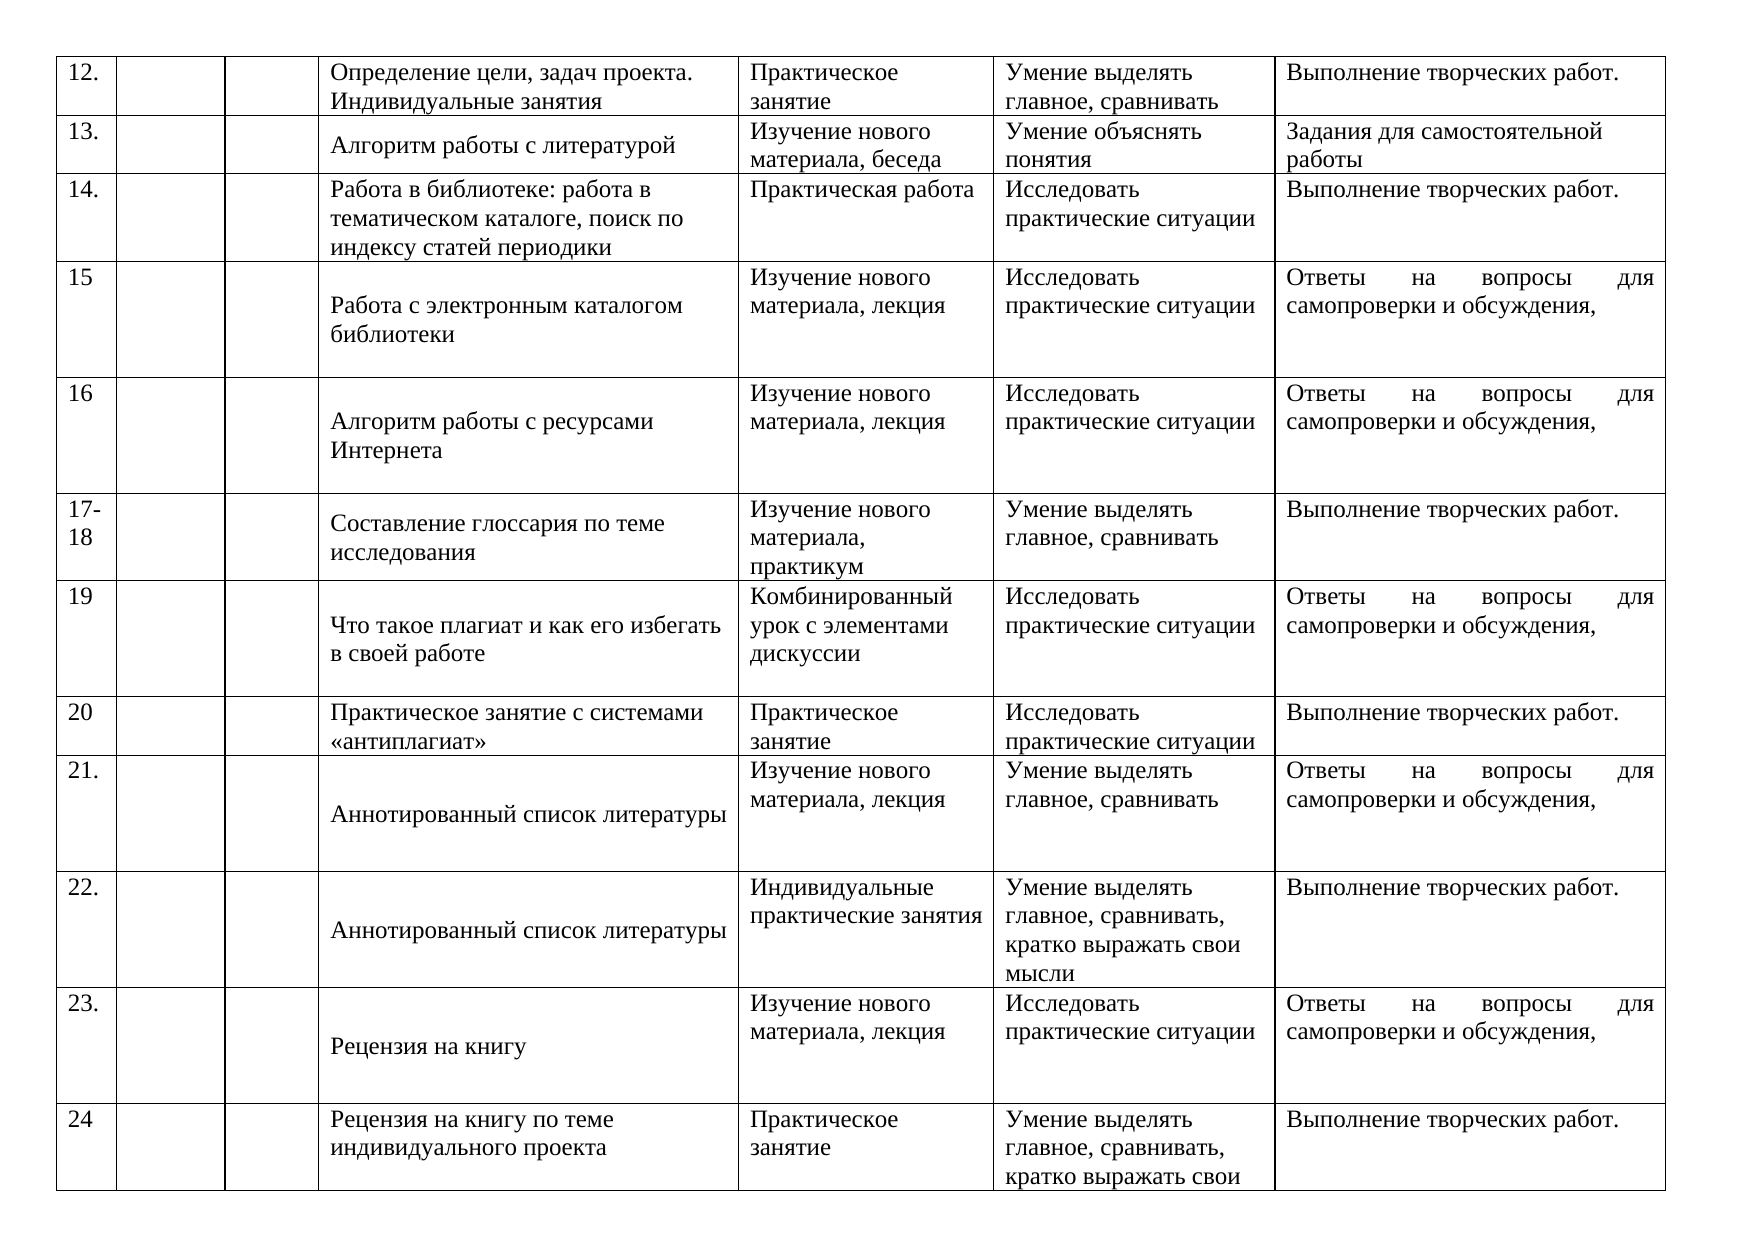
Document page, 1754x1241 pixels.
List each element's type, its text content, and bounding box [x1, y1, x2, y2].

table_cell Изучение нового материала, лекция [739, 378, 993, 493]
table_cell [226, 174, 318, 261]
table_cell Составление глоссария по теме исследования [319, 494, 738, 580]
table_cell [226, 262, 318, 377]
table_cell Исследовать практические ситуации [994, 378, 1274, 493]
table_cell [117, 756, 224, 871]
table_cell [226, 581, 318, 696]
table_cell Практическое занятие с системами «антиплагиат» [319, 697, 738, 754]
table_cell Задания для самостоятельной работы [1276, 116, 1665, 173]
table_cell 13. [57, 116, 116, 173]
table_cell Индивидуальные практические занятия [739, 872, 993, 987]
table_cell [994, 1104, 1274, 1190]
table_cell [226, 57, 318, 115]
table_cell 23. [57, 988, 116, 1103]
table_cell Изучение нового материала, практикум [739, 494, 993, 580]
table_cell Умение выделять главное, сравнивать [994, 494, 1274, 580]
table_cell [117, 1104, 224, 1190]
table_cell [117, 872, 224, 987]
table_cell 12. [57, 57, 116, 115]
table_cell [319, 1104, 738, 1190]
table_cell 21. [57, 756, 116, 871]
table_cell Исследовать практические ситуации [994, 174, 1274, 261]
table_cell [226, 378, 318, 493]
table_cell Рецензия на книгу [319, 988, 738, 1103]
table_cell [226, 116, 318, 173]
table_cell Алгоритм работы с литературой [319, 116, 738, 173]
table_cell Умение объяснять понятия [994, 116, 1274, 173]
table_cell 14. [57, 174, 116, 261]
table_cell [117, 262, 224, 377]
table_cell Умение выделять главное, сравнивать, кратко выражать свои мысли [994, 872, 1274, 987]
table_cell 16 [57, 378, 116, 493]
table_cell Практическое занятие [739, 697, 993, 754]
table_cell 17-18 [57, 494, 116, 580]
table_cell 20 [57, 697, 116, 754]
table_cell Исследовать практические ситуации [994, 581, 1274, 696]
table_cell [994, 57, 1274, 115]
table_cell [117, 378, 224, 493]
table_cell Определение цели, задач проекта. Индивидуальные занятия [319, 57, 738, 115]
table_cell Алгоритм работы с ресурсами Интернета [319, 378, 738, 493]
table_cell Работа в библиотеке: работа в тематическом каталоге, поиск по индексу статей периодики [319, 174, 738, 261]
table_cell Практическое занятие [739, 57, 993, 115]
table_cell Ответы на вопросы для самопроверки и обсуждения, [1276, 378, 1665, 493]
table_cell Выполнение творческих работ. [1276, 174, 1665, 261]
table_cell 15 [57, 262, 116, 377]
table_cell [117, 57, 224, 115]
table_cell Выполнение творческих работ. [1276, 697, 1665, 754]
table_cell Аннотированный список литературы [319, 872, 738, 987]
table_cell 19 [57, 581, 116, 696]
table_cell [117, 697, 224, 754]
table_cell Изучение нового материала, лекция [739, 756, 993, 871]
table_cell Ответы на вопросы для самопроверки и обсуждения, [1276, 988, 1665, 1103]
table_cell Изучение нового материала, лекция [739, 988, 993, 1103]
table_cell Работа с электронным каталогом библиотеки [319, 262, 738, 377]
table_cell Изучение нового материала, беседа [739, 116, 993, 173]
table_cell [226, 988, 318, 1103]
table_cell Выполнение творческих работ. [1276, 57, 1665, 115]
table_cell Выполнение творческих работ. [1276, 872, 1665, 987]
table_cell [117, 116, 224, 173]
table_cell Комбинированный урок с элементами дискуссии [739, 581, 993, 696]
table_cell Умение выделять главное, сравнивать [994, 756, 1274, 871]
table_cell [226, 756, 318, 871]
table_cell [226, 1104, 318, 1190]
table_cell Исследовать практические ситуации [994, 262, 1274, 377]
table_cell [226, 494, 318, 580]
table_cell 24 [57, 1104, 116, 1190]
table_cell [739, 1104, 993, 1190]
table_cell Исследовать практические ситуации [994, 697, 1274, 754]
table_cell Выполнение творческих работ. [1276, 494, 1665, 580]
table_cell Изучение нового материала, лекция [739, 262, 993, 377]
table_cell [117, 494, 224, 580]
table_cell [117, 988, 224, 1103]
table_cell Ответы на вопросы для самопроверки и обсуждения, [1276, 756, 1665, 871]
table_cell [226, 872, 318, 987]
table_cell Ответы на вопросы для самопроверки и обсуждения, [1276, 262, 1665, 377]
table_cell [117, 581, 224, 696]
table_cell Что такое плагиат и как его избегать в своей работе [319, 581, 738, 696]
table_cell Исследовать практические ситуации [994, 988, 1274, 1103]
table_cell Ответы на вопросы для самопроверки и обсуждения, [1276, 581, 1665, 696]
table_cell 22. [57, 872, 116, 987]
table_cell Практическая работа [739, 174, 993, 261]
table_cell Аннотированный список литературы [319, 756, 738, 871]
table_cell [226, 697, 318, 754]
table_cell [117, 174, 224, 261]
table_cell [1276, 1104, 1665, 1190]
